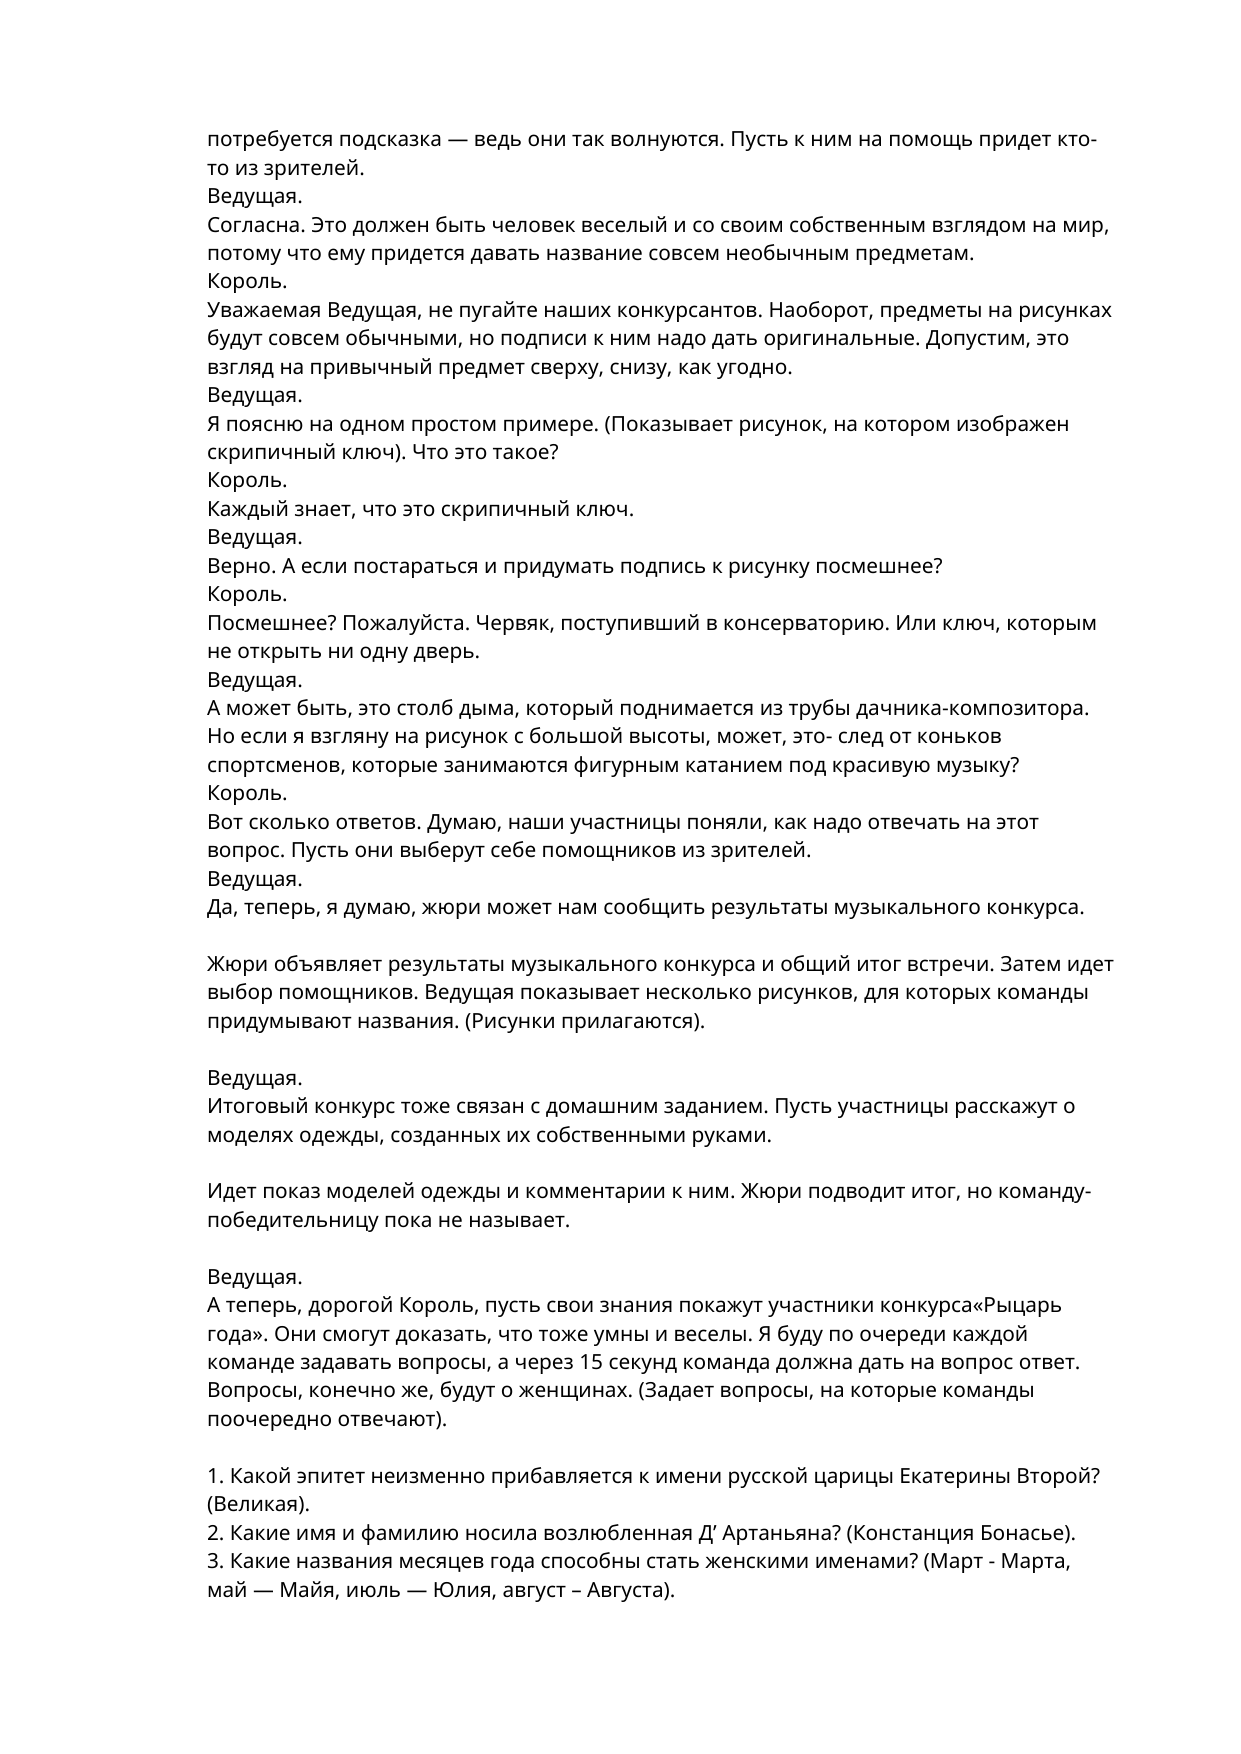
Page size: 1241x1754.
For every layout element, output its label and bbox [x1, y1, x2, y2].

table_header [207, 118, 1123, 1609]
